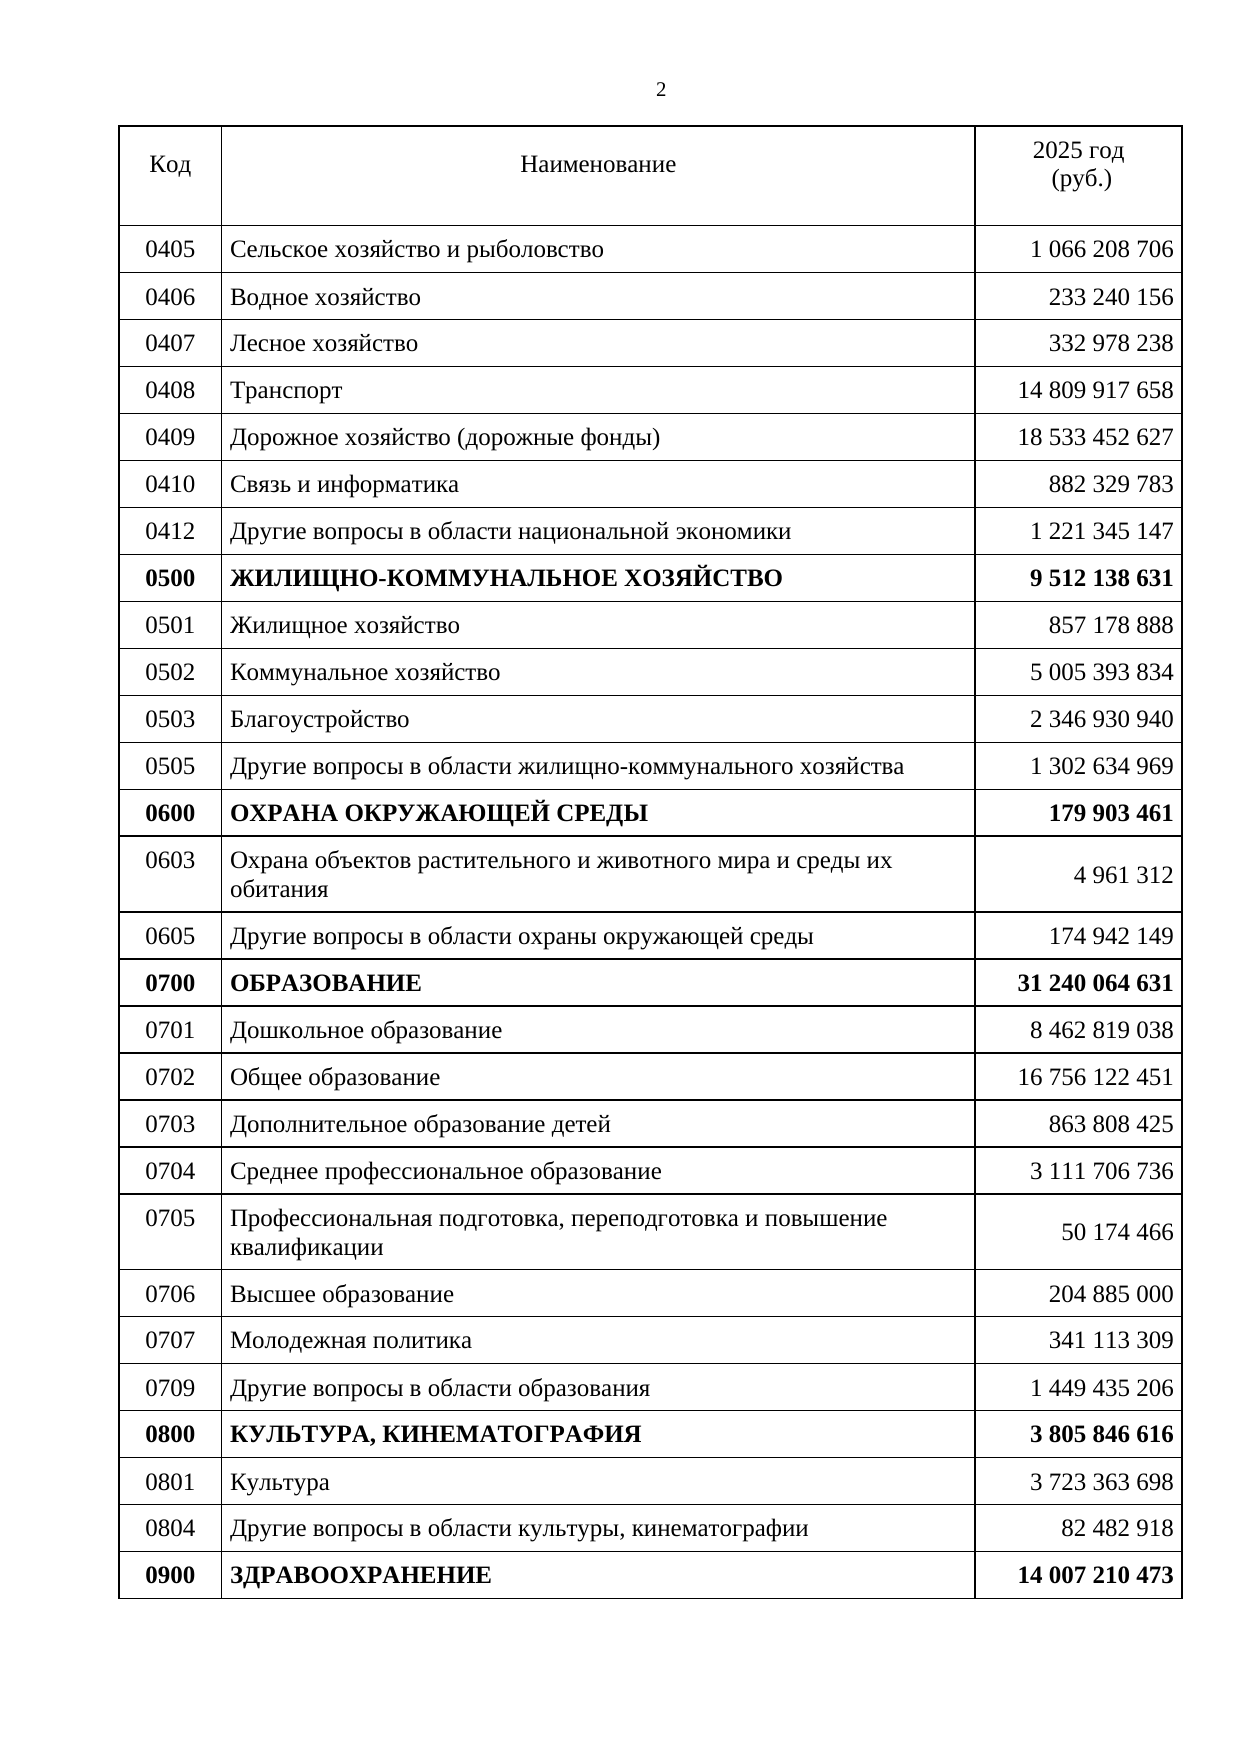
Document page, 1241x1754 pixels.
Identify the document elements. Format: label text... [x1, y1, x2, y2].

table_cell Молодежная политика [222, 1317, 974, 1363]
table_cell 179 903 461 [976, 790, 1181, 835]
table_cell Жилищное хозяйство [222, 602, 974, 647]
table_cell 0804 [120, 1505, 221, 1551]
table_cell 31 240 064 631 [976, 960, 1181, 1005]
table_cell ОХРАНА ОКРУЖАЮЩЕЙ СРЕДЫ [222, 790, 974, 835]
table_header Код [120, 127, 221, 225]
table_cell 0407 [120, 320, 221, 366]
table_cell 1 302 634 969 [976, 743, 1181, 788]
table_cell 0705 [120, 1195, 221, 1269]
table_cell 863 808 425 [976, 1101, 1181, 1146]
table_cell 204 885 000 [976, 1270, 1181, 1316]
table_cell 0704 [120, 1148, 221, 1193]
table_cell 0707 [120, 1317, 221, 1363]
table_cell 0412 [120, 508, 221, 553]
table_cell Транспорт [222, 367, 974, 413]
table_cell Дорожное хозяйство (дорожные фонды) [222, 414, 974, 459]
table_cell 0502 [120, 649, 221, 694]
table_cell ЖИЛИЩНО-КОММУНАЛЬНОЕ ХОЗЯЙСТВО [222, 555, 974, 601]
table_cell 0406 [120, 273, 221, 319]
table_cell 174 942 149 [976, 913, 1181, 958]
table_cell 16 756 122 451 [976, 1054, 1181, 1099]
table_cell 0410 [120, 461, 221, 507]
table_cell Другие вопросы в области культуры, кинематографии [222, 1505, 974, 1551]
table_cell 0900 [120, 1552, 221, 1598]
table_header 2025 год (руб.) [976, 127, 1181, 225]
table_cell 8 462 819 038 [976, 1007, 1181, 1052]
table_cell КУЛЬТУРА, КИНЕМАТОГРАФИЯ [222, 1411, 974, 1457]
table_cell 0703 [120, 1101, 221, 1146]
table_cell Среднее профессиональное образование [222, 1148, 974, 1193]
table_cell 0706 [120, 1270, 221, 1316]
table_cell 50 174 466 [976, 1195, 1181, 1269]
table_cell 0505 [120, 743, 221, 788]
table_cell Профессиональная подготовка, переподготовка и повышение квалификации [222, 1195, 974, 1269]
table_cell 0408 [120, 367, 221, 413]
table_cell 0603 [120, 837, 221, 911]
table_cell 5 005 393 834 [976, 649, 1181, 694]
table_cell Дополнительное образование детей [222, 1101, 974, 1146]
table_cell Благоустройство [222, 696, 974, 741]
table_cell 0700 [120, 960, 221, 1005]
table_cell 0500 [120, 555, 221, 601]
table_cell 341 113 309 [976, 1317, 1181, 1363]
table_header Наименование [222, 127, 974, 225]
table_cell Другие вопросы в области охраны окружающей среды [222, 913, 974, 958]
table_cell 2 346 930 940 [976, 696, 1181, 741]
table_cell Лесное хозяйство [222, 320, 974, 366]
table_cell 0405 [120, 226, 221, 272]
table_cell 857 178 888 [976, 602, 1181, 647]
table_cell 0800 [120, 1411, 221, 1457]
table_cell ОБРАЗОВАНИЕ [222, 960, 974, 1005]
table_cell Охрана объектов растительного и животного мира и среды их обитания [222, 837, 974, 911]
table_cell 0501 [120, 602, 221, 647]
table_cell 3 805 846 616 [976, 1411, 1181, 1457]
table_cell 0605 [120, 913, 221, 958]
table_cell 9 512 138 631 [976, 555, 1181, 601]
table_cell Связь и информатика [222, 461, 974, 507]
table_cell 82 482 918 [976, 1505, 1181, 1551]
table_cell 1 221 345 147 [976, 508, 1181, 553]
table_cell Другие вопросы в области национальной экономики [222, 508, 974, 553]
table_cell 1 066 208 706 [976, 226, 1181, 272]
table_cell 14 007 210 473 [976, 1552, 1181, 1598]
table_cell 0600 [120, 790, 221, 835]
table_cell Культура [222, 1458, 974, 1504]
table_cell Коммунальное хозяйство [222, 649, 974, 694]
table_cell 0701 [120, 1007, 221, 1052]
table_cell 3 723 363 698 [976, 1458, 1181, 1504]
table_cell Высшее образование [222, 1270, 974, 1316]
table_cell 0801 [120, 1458, 221, 1504]
table_cell Другие вопросы в области образования [222, 1364, 974, 1410]
table_cell 18 533 452 627 [976, 414, 1181, 459]
table_cell Дошкольное образование [222, 1007, 974, 1052]
table_cell Общее образование [222, 1054, 974, 1099]
table_cell ЗДРАВООХРАНЕНИЕ [222, 1552, 974, 1598]
table_cell 882 329 783 [976, 461, 1181, 507]
table_cell Сельское хозяйство и рыболовство [222, 226, 974, 272]
table_cell 14 809 917 658 [976, 367, 1181, 413]
table_cell Водное хозяйство [222, 273, 974, 319]
table_cell 332 978 238 [976, 320, 1181, 366]
table_cell 0503 [120, 696, 221, 741]
table_cell 4 961 312 [976, 837, 1181, 911]
table_cell 3 111 706 736 [976, 1148, 1181, 1193]
table_cell 0702 [120, 1054, 221, 1099]
table_cell Другие вопросы в области жилищно-коммунального хозяйства [222, 743, 974, 788]
table_cell 233 240 156 [976, 273, 1181, 319]
table_cell 0409 [120, 414, 221, 459]
table_cell 1 449 435 206 [976, 1364, 1181, 1410]
table_cell 0709 [120, 1364, 221, 1410]
